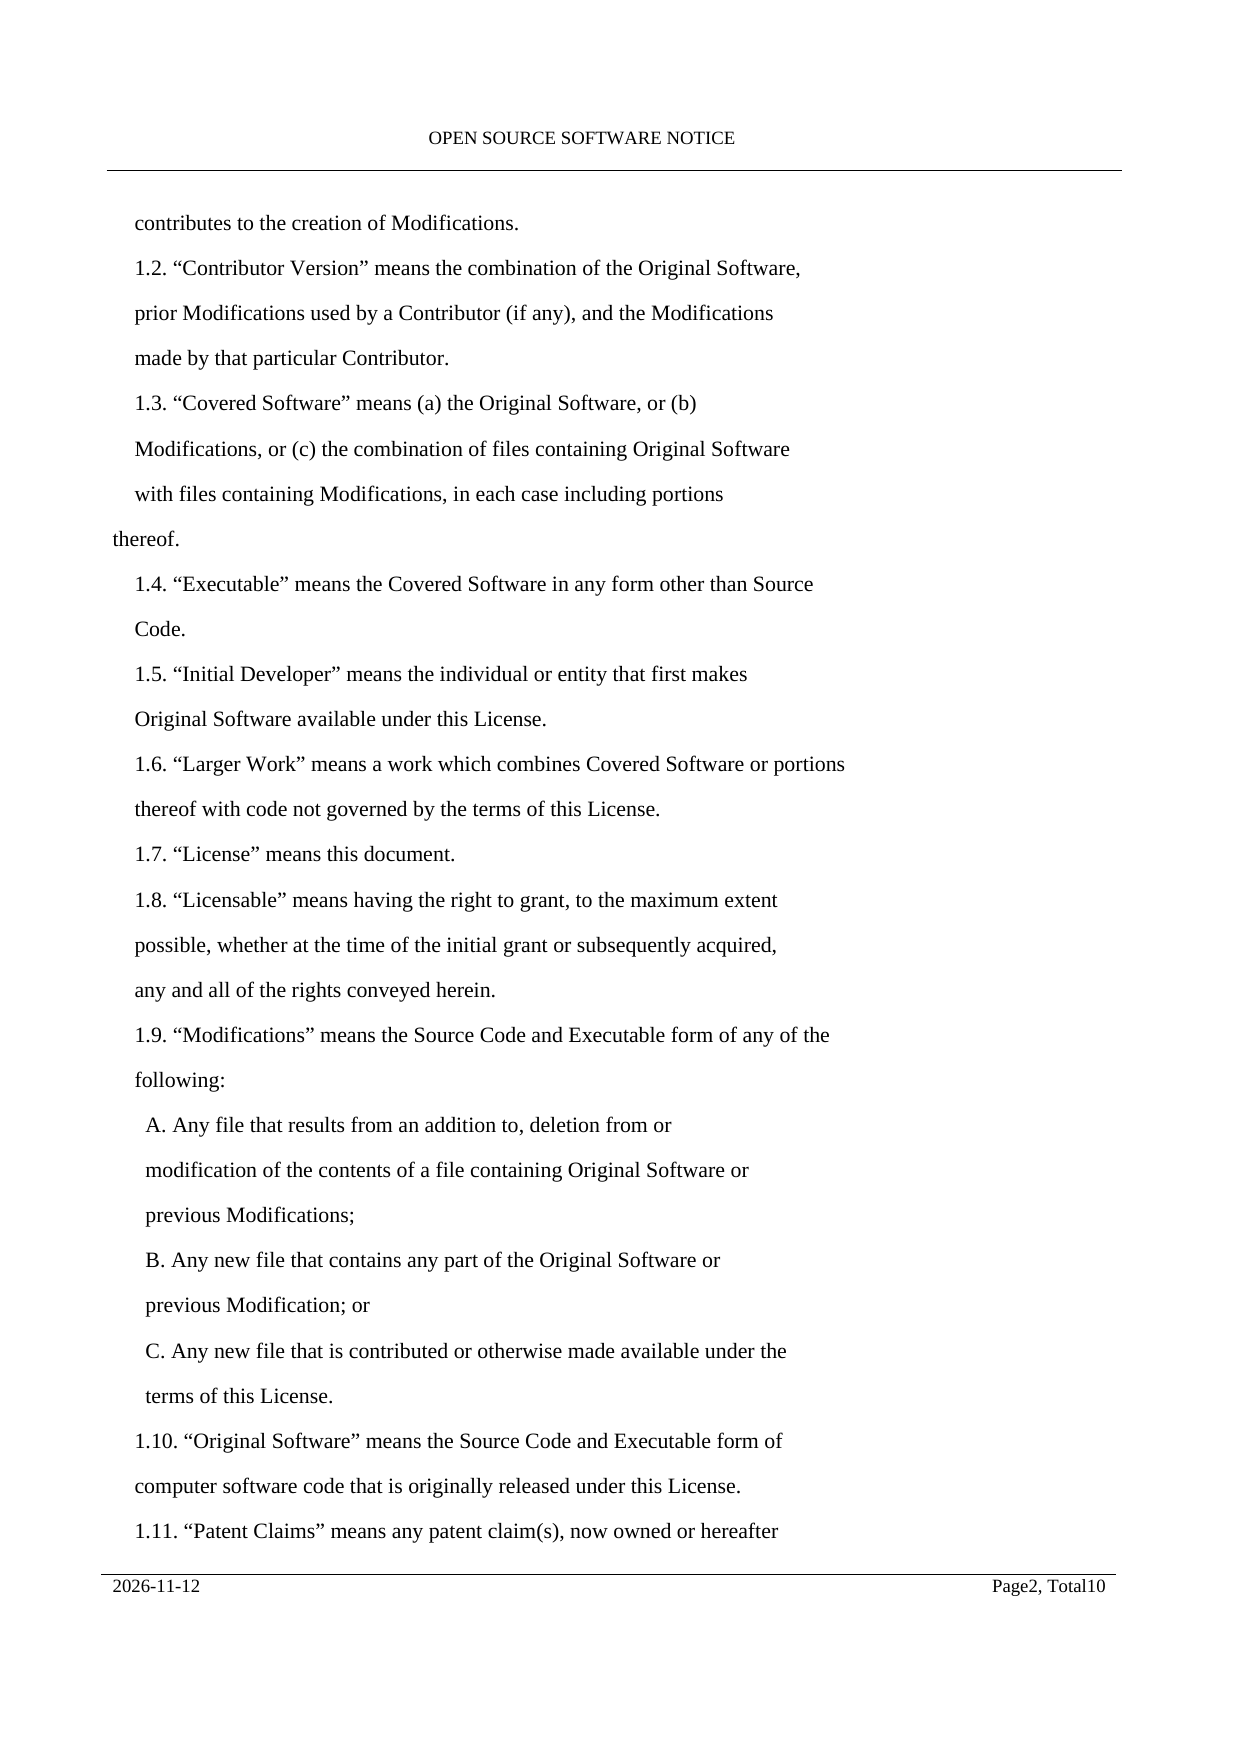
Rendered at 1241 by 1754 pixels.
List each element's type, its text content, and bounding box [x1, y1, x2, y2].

text 1.4. “Executable” means the Covered Software in any form other than Source [112, 567, 1128, 600]
text previous Modifications; [112, 1199, 1128, 1231]
text 1.8. “Licensable” means having the right to grant, to the maximum extent [112, 883, 1128, 915]
text C. Any new file that is contributed or otherwise made available under the [112, 1334, 1128, 1366]
text Original Software available under this License. [112, 702, 1128, 735]
text any and all of the rights conveyed herein. [112, 973, 1128, 1006]
text B. Any new file that contains any part of the Original Software or [112, 1244, 1128, 1276]
text 1.10. “Original Software” means the Source Code and Executable form of [112, 1424, 1128, 1457]
text Code. [112, 612, 1128, 645]
text modification of the contents of a file containing Original Software or [112, 1153, 1128, 1186]
text Modifications, or (c) the combination of files containing Original Software [112, 432, 1128, 464]
text terms of this License. [112, 1379, 1128, 1412]
text 1.11. “Patent Claims” means any patent claim(s), now owned or hereafter [112, 1514, 1128, 1547]
text computer software code that is originally released under this License. [112, 1469, 1128, 1502]
text 1.3. “Covered Software” means (a) the Original Software, or (b) [112, 387, 1128, 419]
text prior Modifications used by a Contributor (if any), and the Modifications [112, 297, 1128, 329]
text thereof with code not governed by the terms of this License. [112, 793, 1128, 825]
text following: [112, 1063, 1128, 1096]
text made by that particular Contributor. [112, 342, 1128, 374]
text 1.5. “Initial Developer” means the individual or entity that first makes [112, 657, 1128, 690]
text 1.9. “Modifications” means the Source Code and Executable form of any of the [112, 1018, 1128, 1051]
text 1.2. “Contributor Version” means the combination of the Original Software, [112, 251, 1128, 284]
text A. Any file that results from an addition to, deletion from or [112, 1108, 1128, 1141]
text thereof. [112, 522, 1128, 554]
text contributes to the creation of Modifications. [112, 206, 1128, 239]
text with files containing Modifications, in each case including portions [112, 477, 1128, 509]
text possible, whether at the time of the initial grant or subsequently acquired, [112, 928, 1128, 961]
text 1.6. “Larger Work” means a work which combines Covered Software or portions [112, 748, 1128, 780]
text 1.7. “License” means this document. [112, 838, 1128, 870]
text previous Modification; or [112, 1289, 1128, 1321]
